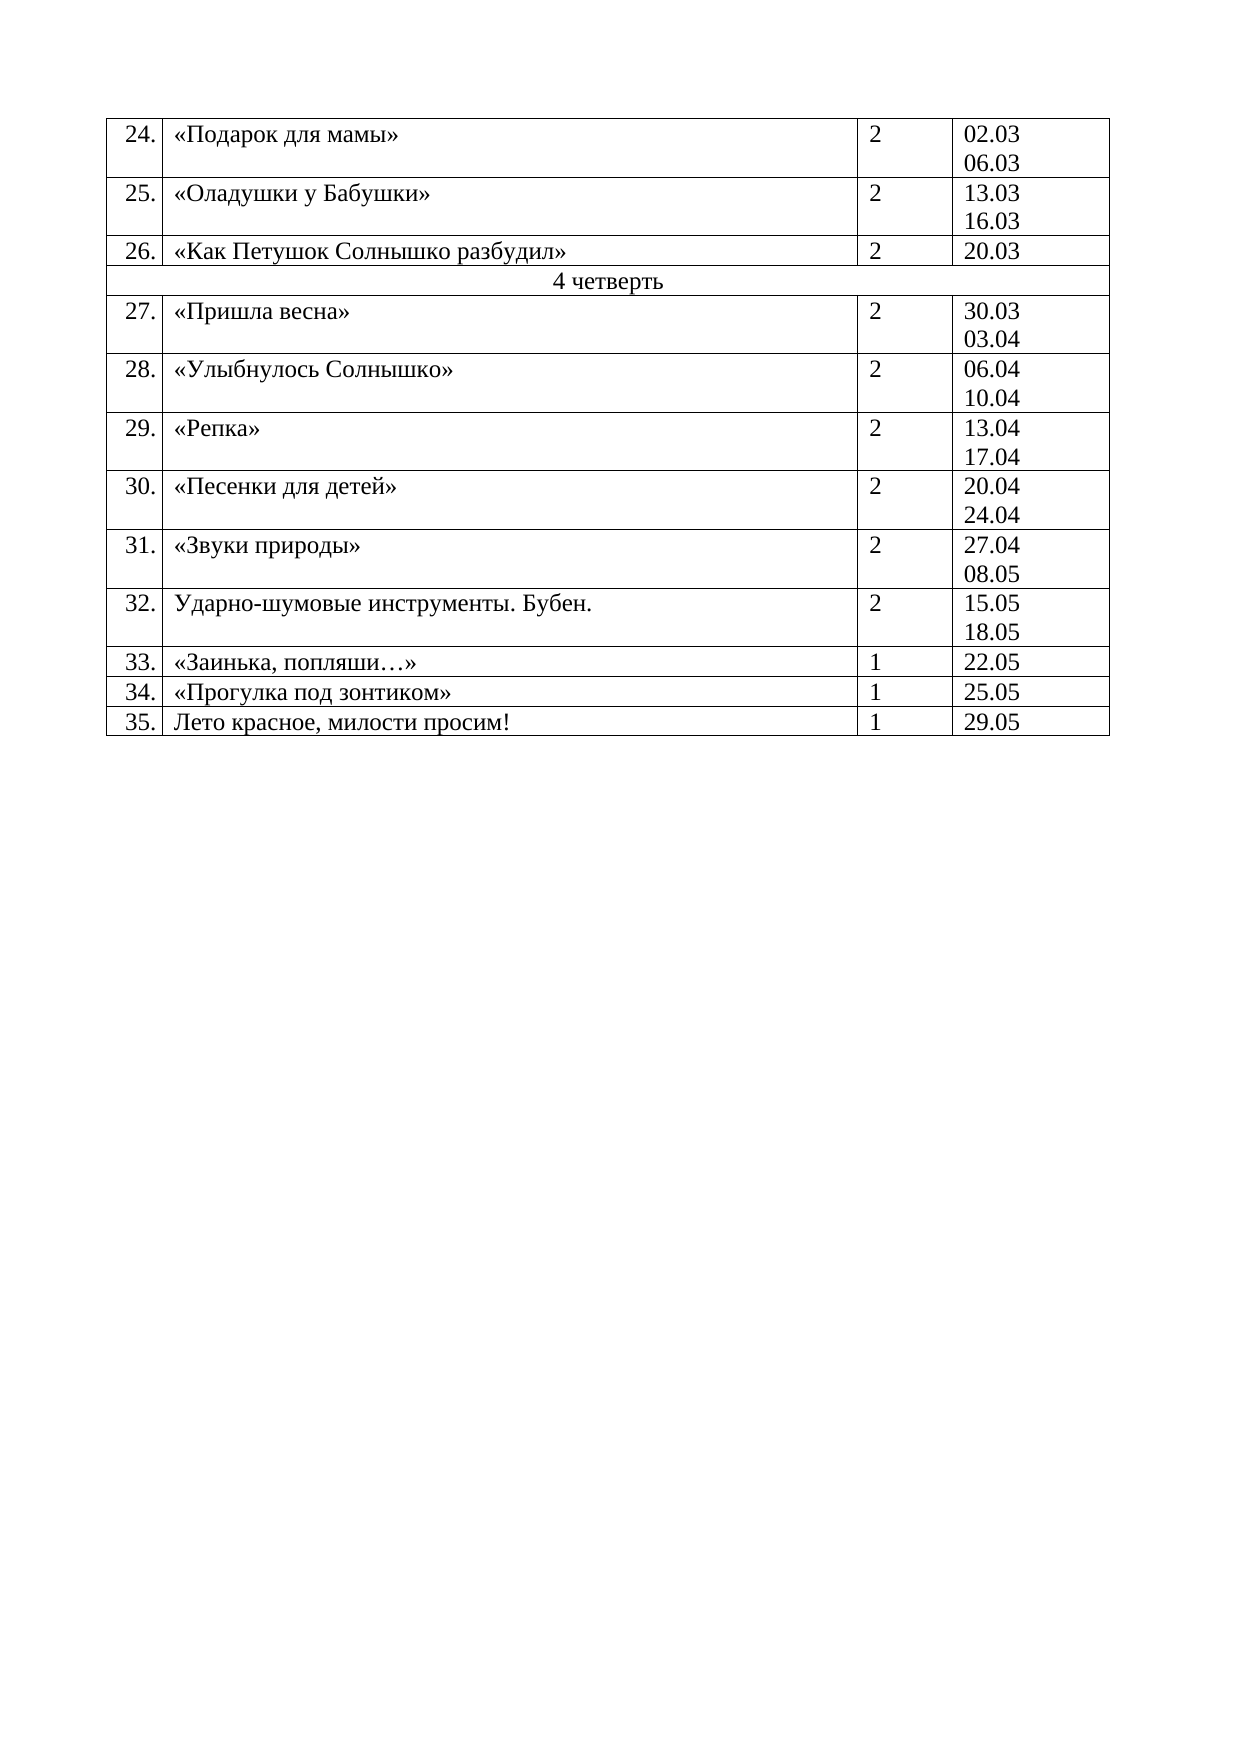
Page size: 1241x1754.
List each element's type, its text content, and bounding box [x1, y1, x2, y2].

table_cell 02.03 06.03 [953, 119, 1109, 177]
table_cell 4 четверть [107, 266, 1109, 295]
table_cell «Звуки природы» [163, 530, 857, 587]
table_cell 29.05 [953, 707, 1109, 735]
table_cell 2 [858, 530, 952, 587]
table_cell 06.04 10.04 [953, 354, 1109, 412]
table_cell «Репка» [163, 413, 857, 470]
table_cell 13.04 17.04 [953, 413, 1109, 470]
table_cell 1 [858, 677, 952, 706]
table_cell 2 [858, 178, 952, 235]
table_cell 30.03 03.04 [953, 296, 1109, 353]
table_cell «Подарок для мамы» [163, 119, 857, 177]
table_cell 22.05 [953, 647, 1109, 676]
table_cell Ударно-шумовые инструменты. Бубен. [163, 589, 857, 646]
table_cell 2 [858, 589, 952, 646]
table_cell [107, 530, 162, 587]
table_cell 15.05 18.05 [953, 589, 1109, 646]
table_cell 1 [858, 647, 952, 676]
table_cell «Заинька, попляши…» [163, 647, 857, 676]
table_cell 2 [858, 119, 952, 177]
table_cell 2 [858, 236, 952, 265]
table_cell 27.04 08.05 [953, 530, 1109, 587]
table_cell 2 [858, 296, 952, 353]
table_cell 2 [858, 413, 952, 470]
table_cell [107, 119, 162, 177]
table_cell 2 [858, 354, 952, 412]
table_cell «Прогулка под зонтиком» [163, 677, 857, 706]
table_cell 20.04 24.04 [953, 471, 1109, 529]
table_cell [107, 413, 162, 470]
table_cell [107, 677, 162, 706]
table_cell 13.03 16.03 [953, 178, 1109, 235]
table_cell «Оладушки у Бабушки» [163, 178, 857, 235]
table_cell «Пришла весна» [163, 296, 857, 353]
table_cell Лето красное, милости просим! [163, 707, 857, 735]
table_cell [107, 236, 162, 265]
table_cell «Как Петушок Солнышко разбудил» [163, 236, 857, 265]
table_cell 20.03 [953, 236, 1109, 265]
table_cell 2 [858, 471, 952, 529]
table_cell [107, 354, 162, 412]
table_cell [107, 707, 162, 735]
table_cell [107, 647, 162, 676]
table_cell [107, 296, 162, 353]
table_cell [107, 471, 162, 529]
table_cell 25.05 [953, 677, 1109, 706]
table_cell [107, 178, 162, 235]
table_cell «Песенки для детей» [163, 471, 857, 529]
table_cell 1 [858, 707, 952, 735]
table_cell [107, 589, 162, 646]
table_cell «Улыбнулось Солнышко» [163, 354, 857, 412]
